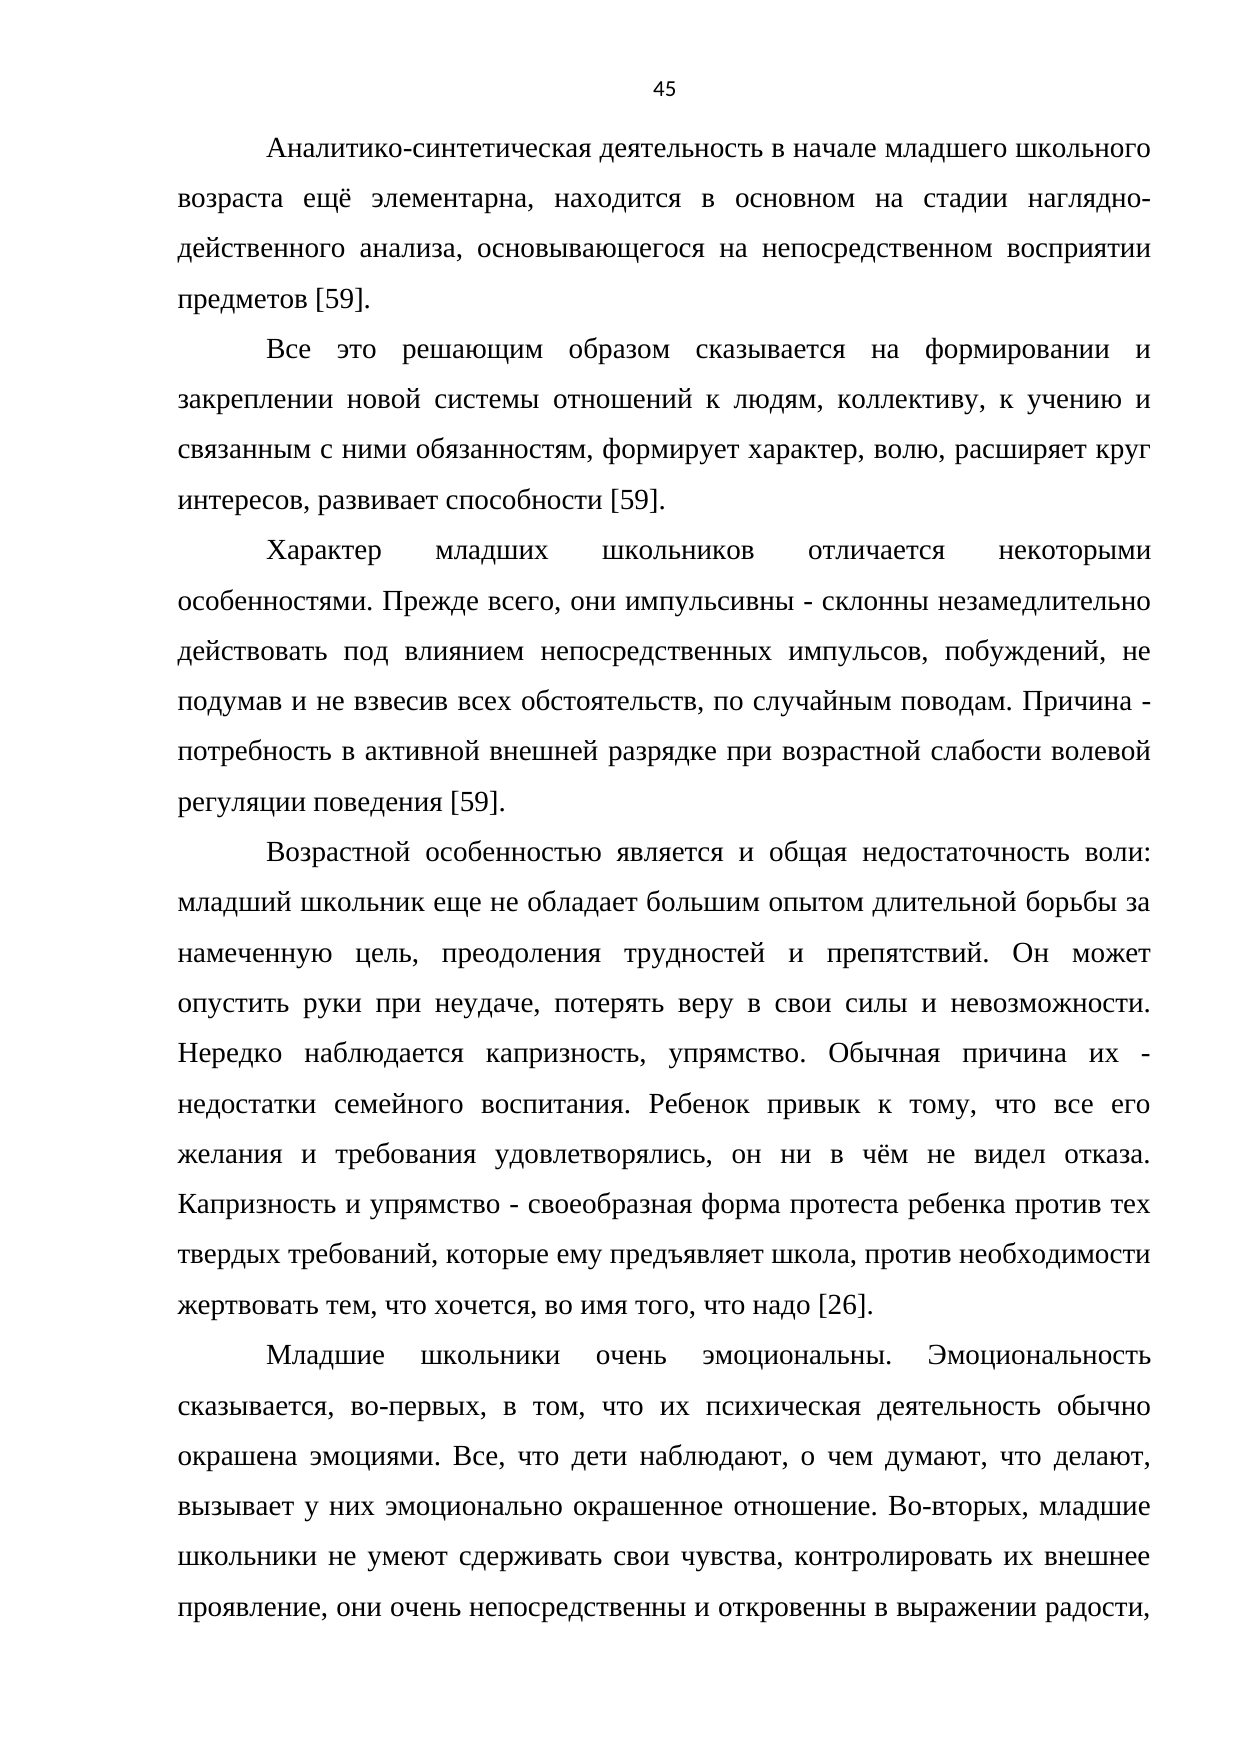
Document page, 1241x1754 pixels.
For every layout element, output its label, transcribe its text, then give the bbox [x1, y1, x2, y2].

list Возрастной особенностью является и общая недостаточность воли: младший школьник еще не обладает большим опытом длительной борьбы за намеченную цель, преодоления трудностей и препятствий. Он может опустить руки при неудаче, потерять веру в свои силы и невозможности. Нередко наблюдается капризность, упрямство. Обычная причина их - недостатки семейного воспитания. Ребенок привык к тому, что все его желания и требования удовлетворялись, он ни в чём не видел отказа. Капризность и упрямство - своеобразная форма протеста ребенка против тех твердых требований, которые ему предъявляет школа, против необходимости жертвовать тем, что хочется, во имя того, что надо [26]. [177, 834, 1152, 1321]
list Характер младших школьников отличается некоторыми особенностями. Прежде всего, они импульсивны - склонны незамедлительно действовать под влиянием непосредственных импульсов, побуждений, не подумав и не взвесив всех обстоятельств, по случайным поводам. Причина - потребность в активной внешней разрядке при возрастной слабости волевой регуляции поведения [59]. [177, 532, 1152, 817]
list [177, 1337, 1152, 1622]
list Все это решающим образом сказывается на формировании и закреплении новой системы отношений к людям, коллективу, к учению и связанным с ними обязанностям, формирует характер, волю, расширяет круг интересов, развивает способности [59]. [177, 331, 1152, 516]
list Аналитико-синтетическая деятельность в начале младшего школьного возраста ещё элементарна, находится в основном на стадии наглядно-действенного анализа, основывающегося на непосредственном восприятии предметов [59]. [177, 130, 1152, 314]
